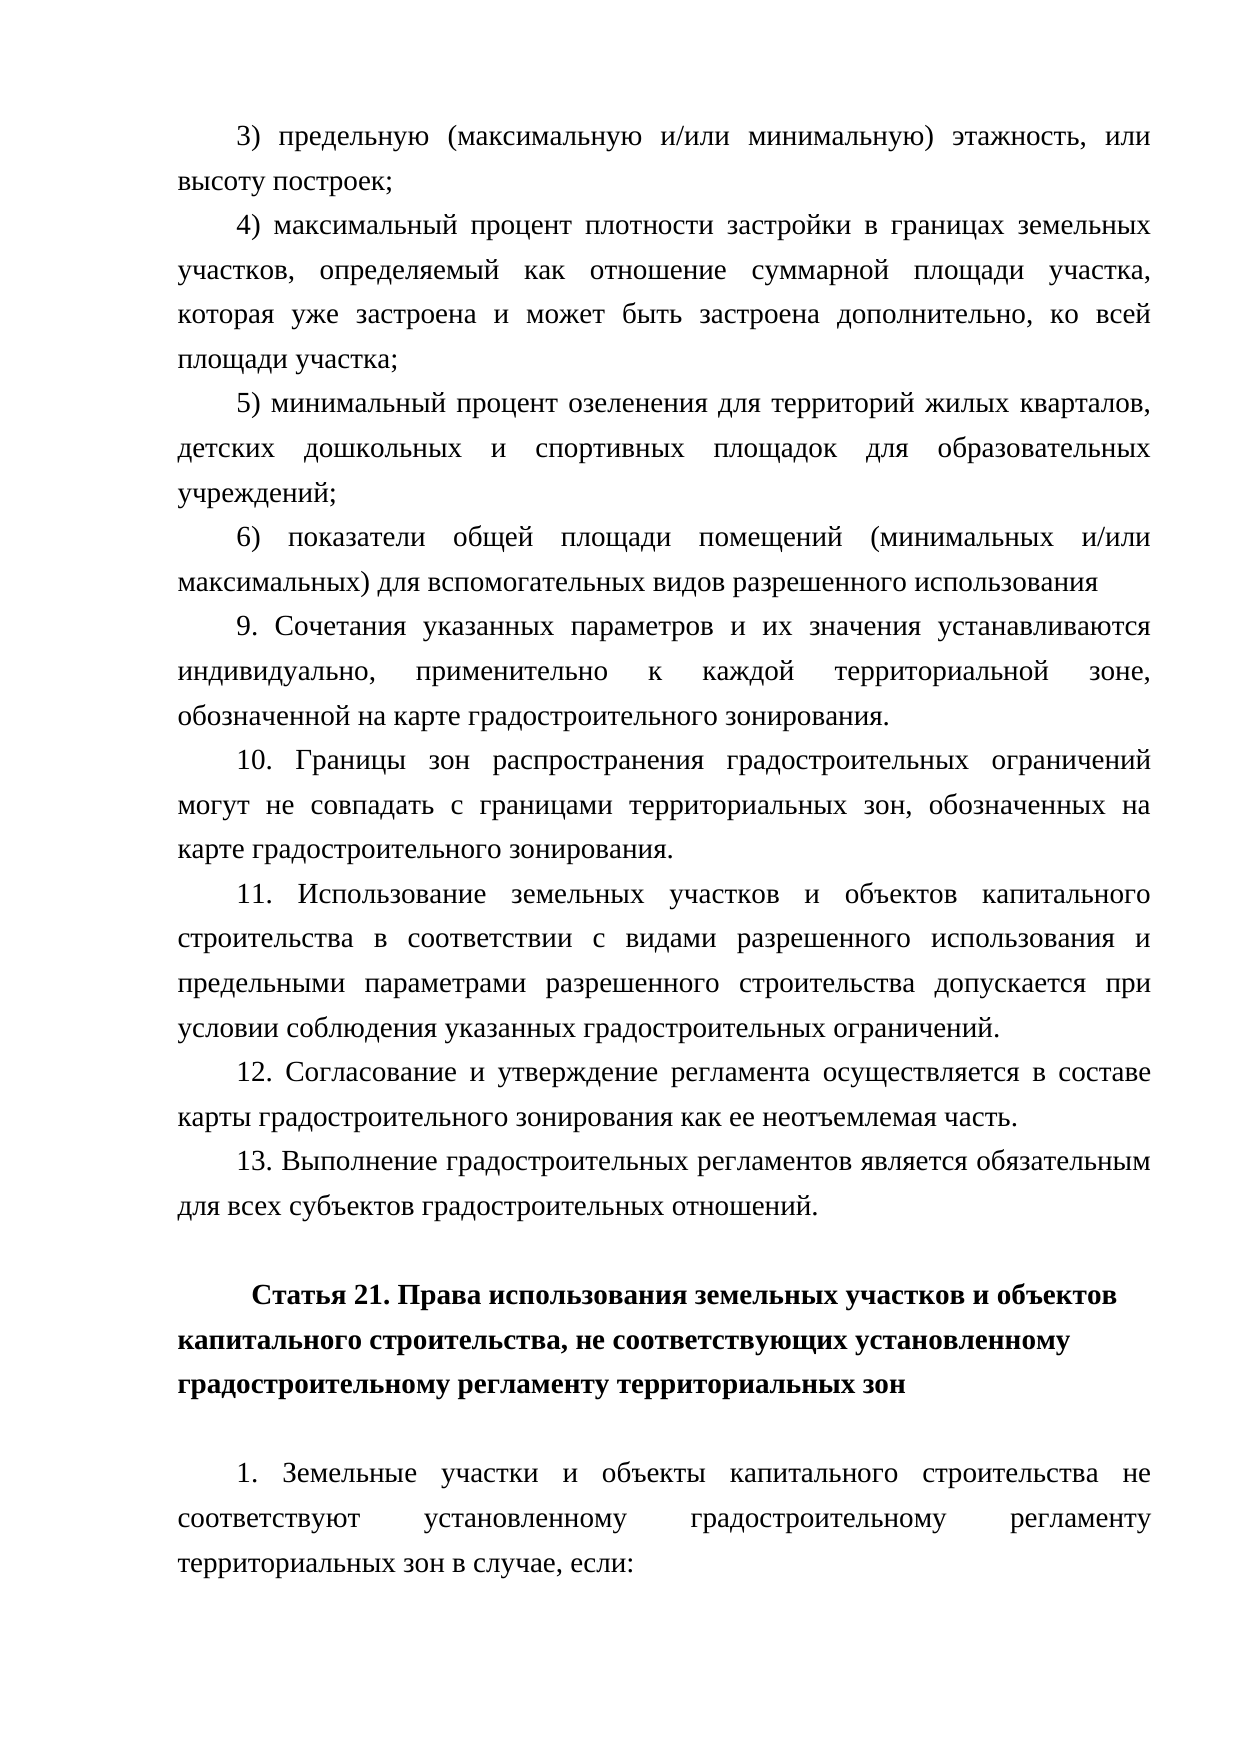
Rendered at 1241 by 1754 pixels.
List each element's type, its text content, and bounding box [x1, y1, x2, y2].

text 11. Использование земельных участков и объектов капитального строительства в соответствии с видами разрешенного использования и предельными параметрами разрешенного строительства допускается при условии соблюдения указанных градостроительных ограничений. [177, 876, 1152, 1043]
text 13. Выполнение градостроительных регламентов является обязательным для всех субъектов градостроительных отношений. [177, 1143, 1152, 1222]
text 9. Сочетания указанных параметров и их значения устанавливаются индивидуально, применительно к каждой территориальной зоне, обозначенной на карте градостроительного зонирования. [177, 608, 1152, 731]
text 10. Границы зон распространения градостроительных ограничений могут не совпадать с границами территориальных зон, обозначенных на карте градостроительного зонирования. [177, 742, 1152, 865]
text 6) показатели общей площади помещений (минимальных и/или максимальных) для вспомогательных видов разрешенного использования [177, 519, 1152, 597]
text 5) минимальный процент озеленения для территорий жилых кварталов, детских дошкольных и спортивных площадок для образовательных учреждений; [177, 386, 1152, 508]
text 12. Согласование и утверждение регламента осуществляется в составе карты градостроительного зонирования как ее неотъемлемая часть. [177, 1054, 1152, 1132]
text 3) предельную (максимальную и/или минимальную) этажность, или высоту построек; [177, 118, 1152, 196]
text 4) максимальный процент плотности застройки в границах земельных участков, определяемый как отношение суммарной площади участка, которая уже застроена и может быть застроена дополнительно, ко всей площади участка; [177, 207, 1152, 374]
subtitle Статья 21. Права использования земельных участков и объектов капитального строительства, не соответствующих установленному градостроительному регламенту территориальных зон [177, 1277, 1152, 1400]
text 1. Земельные участки и объекты капитального строительства не соответствуют установленному градостроительному регламенту территориальных зон в случае, если: [177, 1456, 1152, 1578]
